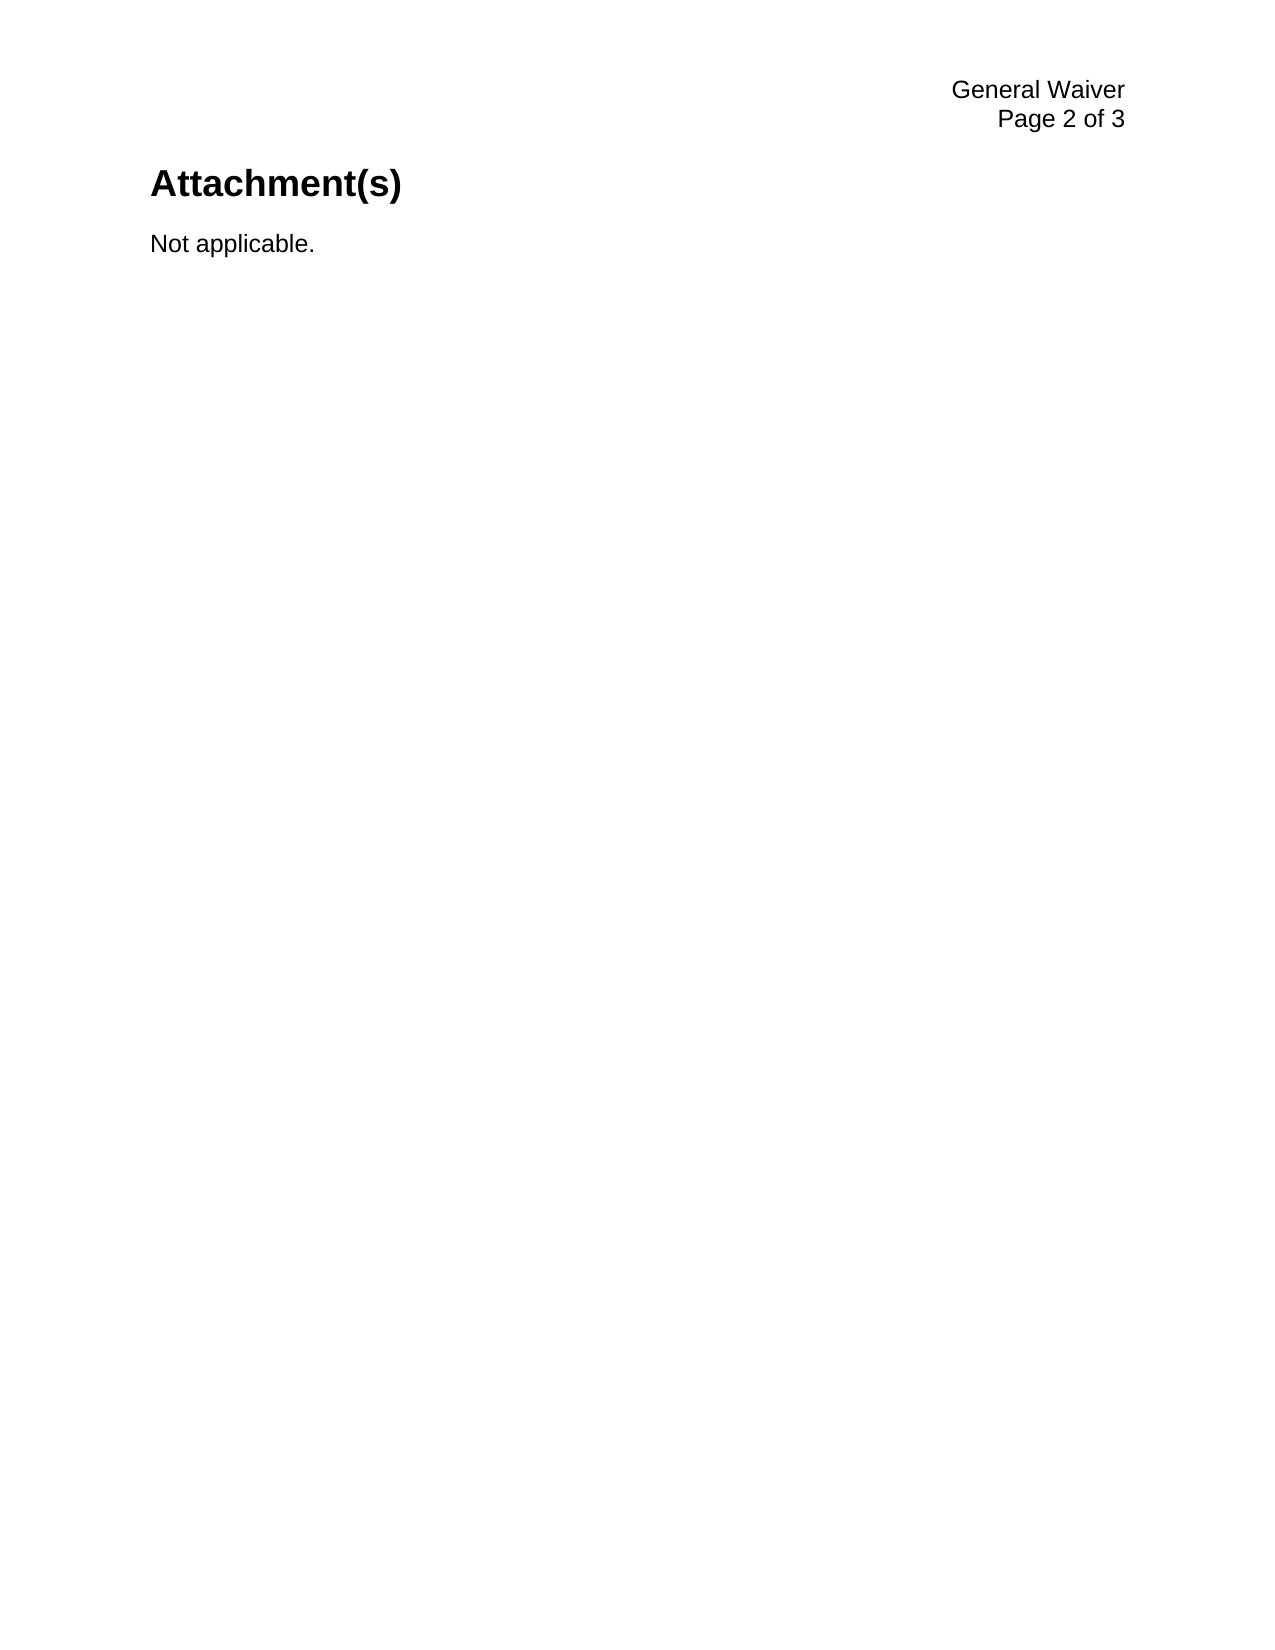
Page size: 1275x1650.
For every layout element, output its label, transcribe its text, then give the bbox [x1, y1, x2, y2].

text Not applicable. [150, 229, 1125, 258]
subtitle Attachment(s) [150, 161, 1125, 204]
